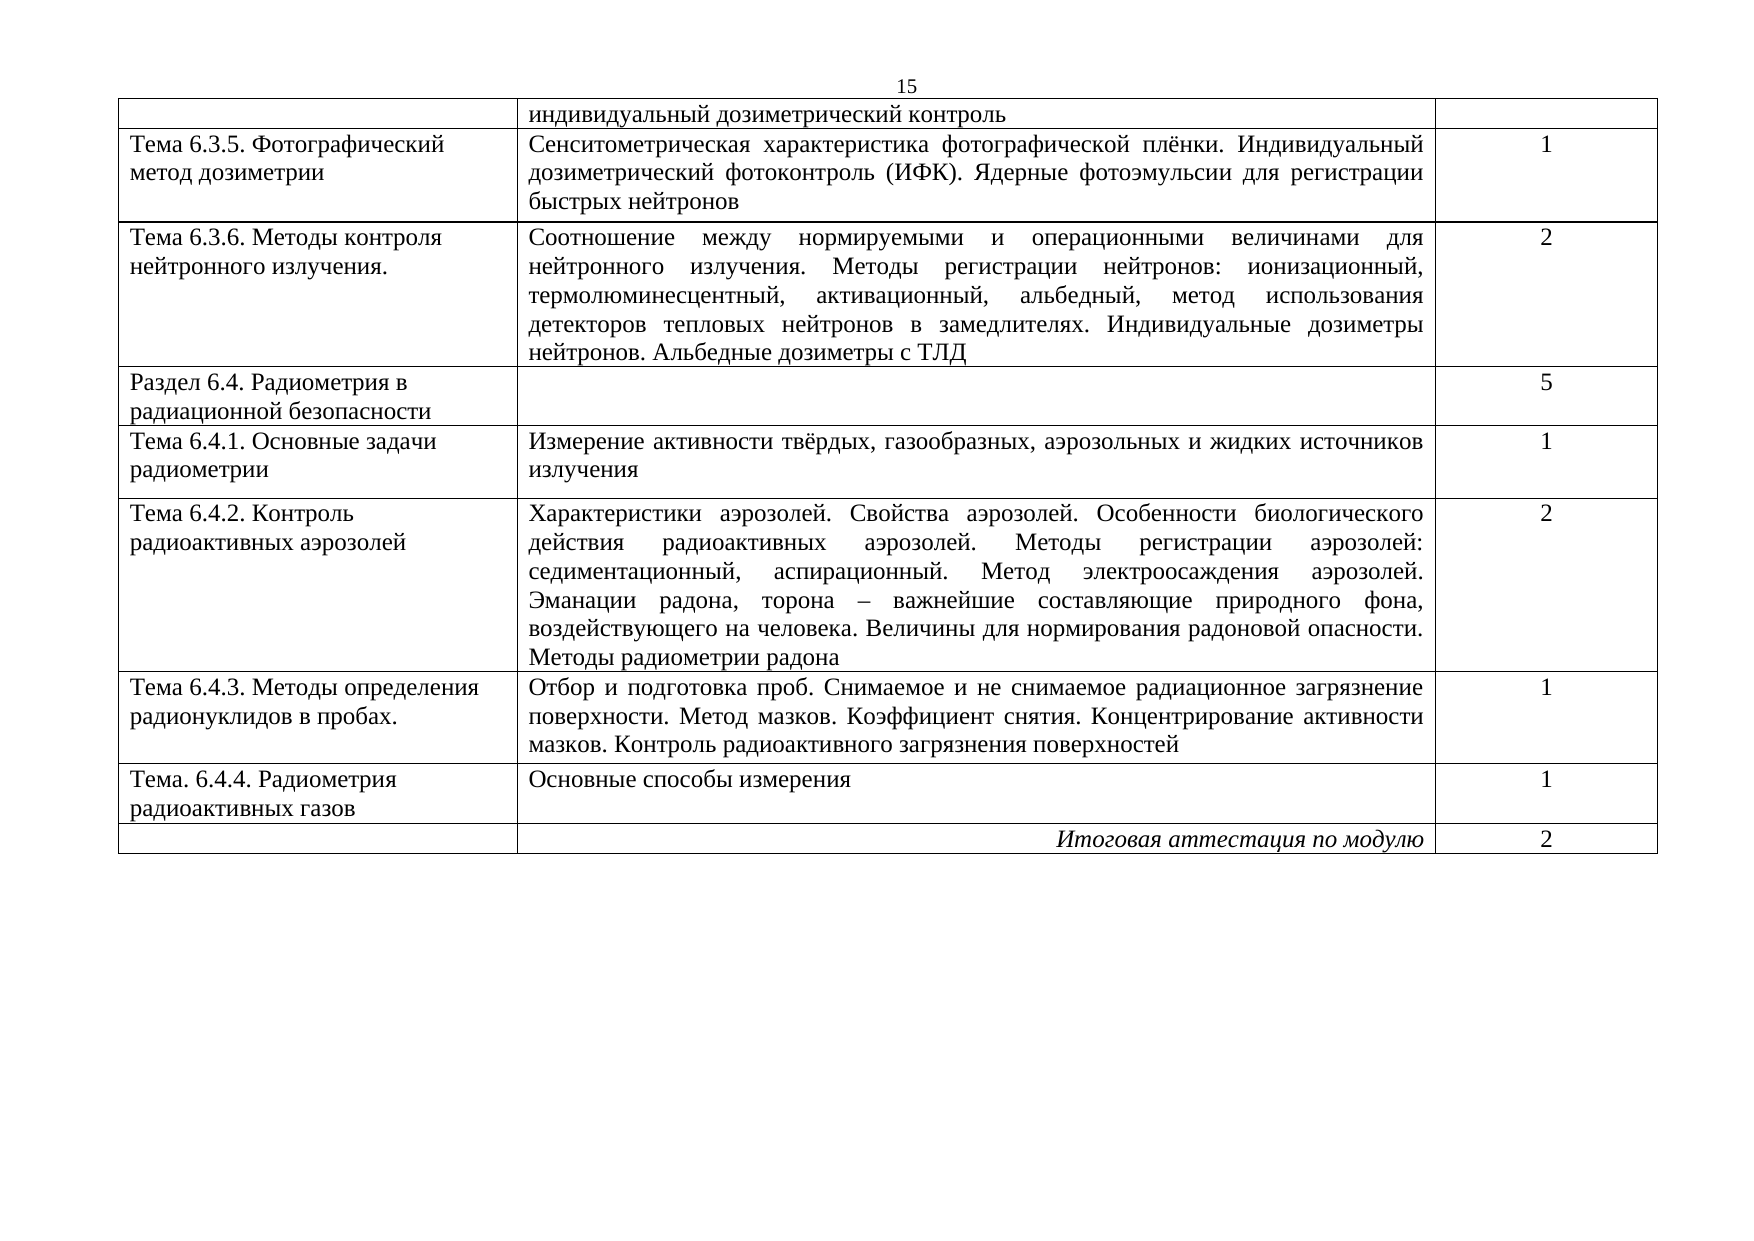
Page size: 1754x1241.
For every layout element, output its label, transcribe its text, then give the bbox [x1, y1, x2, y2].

table_cell 1 [1436, 672, 1657, 763]
table_cell Тема 6.4.2. Контроль радиоактивных аэрозолей [119, 499, 517, 671]
table_cell Отбор и подготовка проб. Снимаемое и не снимаемое радиационное загрязнение поверхности. Метод мазков. Коэффициент снятия. Концентрирование активности мазков. Контроль радиоактивного загрязнения поверхностей [518, 672, 1435, 763]
table_cell Раздел 6.4. Радиометрия в радиационной безопасности [119, 367, 517, 425]
table_cell Итоговая аттестация по модулю [518, 824, 1435, 853]
table_cell 1 [1436, 764, 1657, 823]
table_cell Основные способы измерения [518, 764, 1435, 823]
table_cell 5 [1436, 367, 1657, 425]
table_cell Тема 6.4.3. Методы определения радионуклидов в пробах. [119, 672, 517, 763]
table_cell Тема. 6.4.4. Радиометрия радиоактивных газов [119, 764, 517, 823]
table_cell Сенситометрическая характеристика фотографической плёнки. Индивидуальный дозиметрический фотоконтроль (ИФК). Ядерные фотоэмульсии для регистрации быстрых нейтронов [518, 129, 1435, 221]
table_cell Тема 6.3.6. Методы контроля нейтронного излучения. [119, 223, 517, 366]
table_cell [119, 824, 517, 853]
table_cell 1 [1436, 129, 1657, 221]
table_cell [518, 99, 1435, 128]
table_cell 2 [1436, 824, 1657, 853]
table_cell Характеристики аэрозолей. Свойства аэрозолей. Особенности биологического действия радиоактивных аэрозолей. Методы регистрации аэрозолей: седиментационный, аспирационный. Метод электроосаждения аэрозолей. Эманации радона, торона – важнейшие составляющие природного фона, воздействующего на человека. Величины для нормирования радоновой опасности. Методы радиометрии радона [518, 499, 1435, 671]
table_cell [119, 99, 517, 128]
table_cell 1 [1436, 426, 1657, 497]
table_cell [518, 367, 1435, 425]
table_cell Измерение активности твёрдых, газообразных, аэрозольных и жидких источников излучения [518, 426, 1435, 497]
table_cell Тема 6.4.1. Основные задачи радиометрии [119, 426, 517, 497]
table_cell Соотношение между нормируемыми и операционными величинами для нейтронного излучения. Методы регистрации нейтронов: ионизационный, термолюминесцентный, активационный, альбедный, метод использования детекторов тепловых нейтронов в замедлителях. Индивидуальные дозиметры нейтронов. Альбедные дозиметры с ТЛД [518, 223, 1435, 366]
table_cell 2 [1436, 223, 1657, 366]
table_cell 2 [1436, 499, 1657, 671]
table_cell Тема 6.3.5. Фотографический метод дозиметрии [119, 129, 517, 221]
table_cell 1 [1436, 99, 1657, 128]
